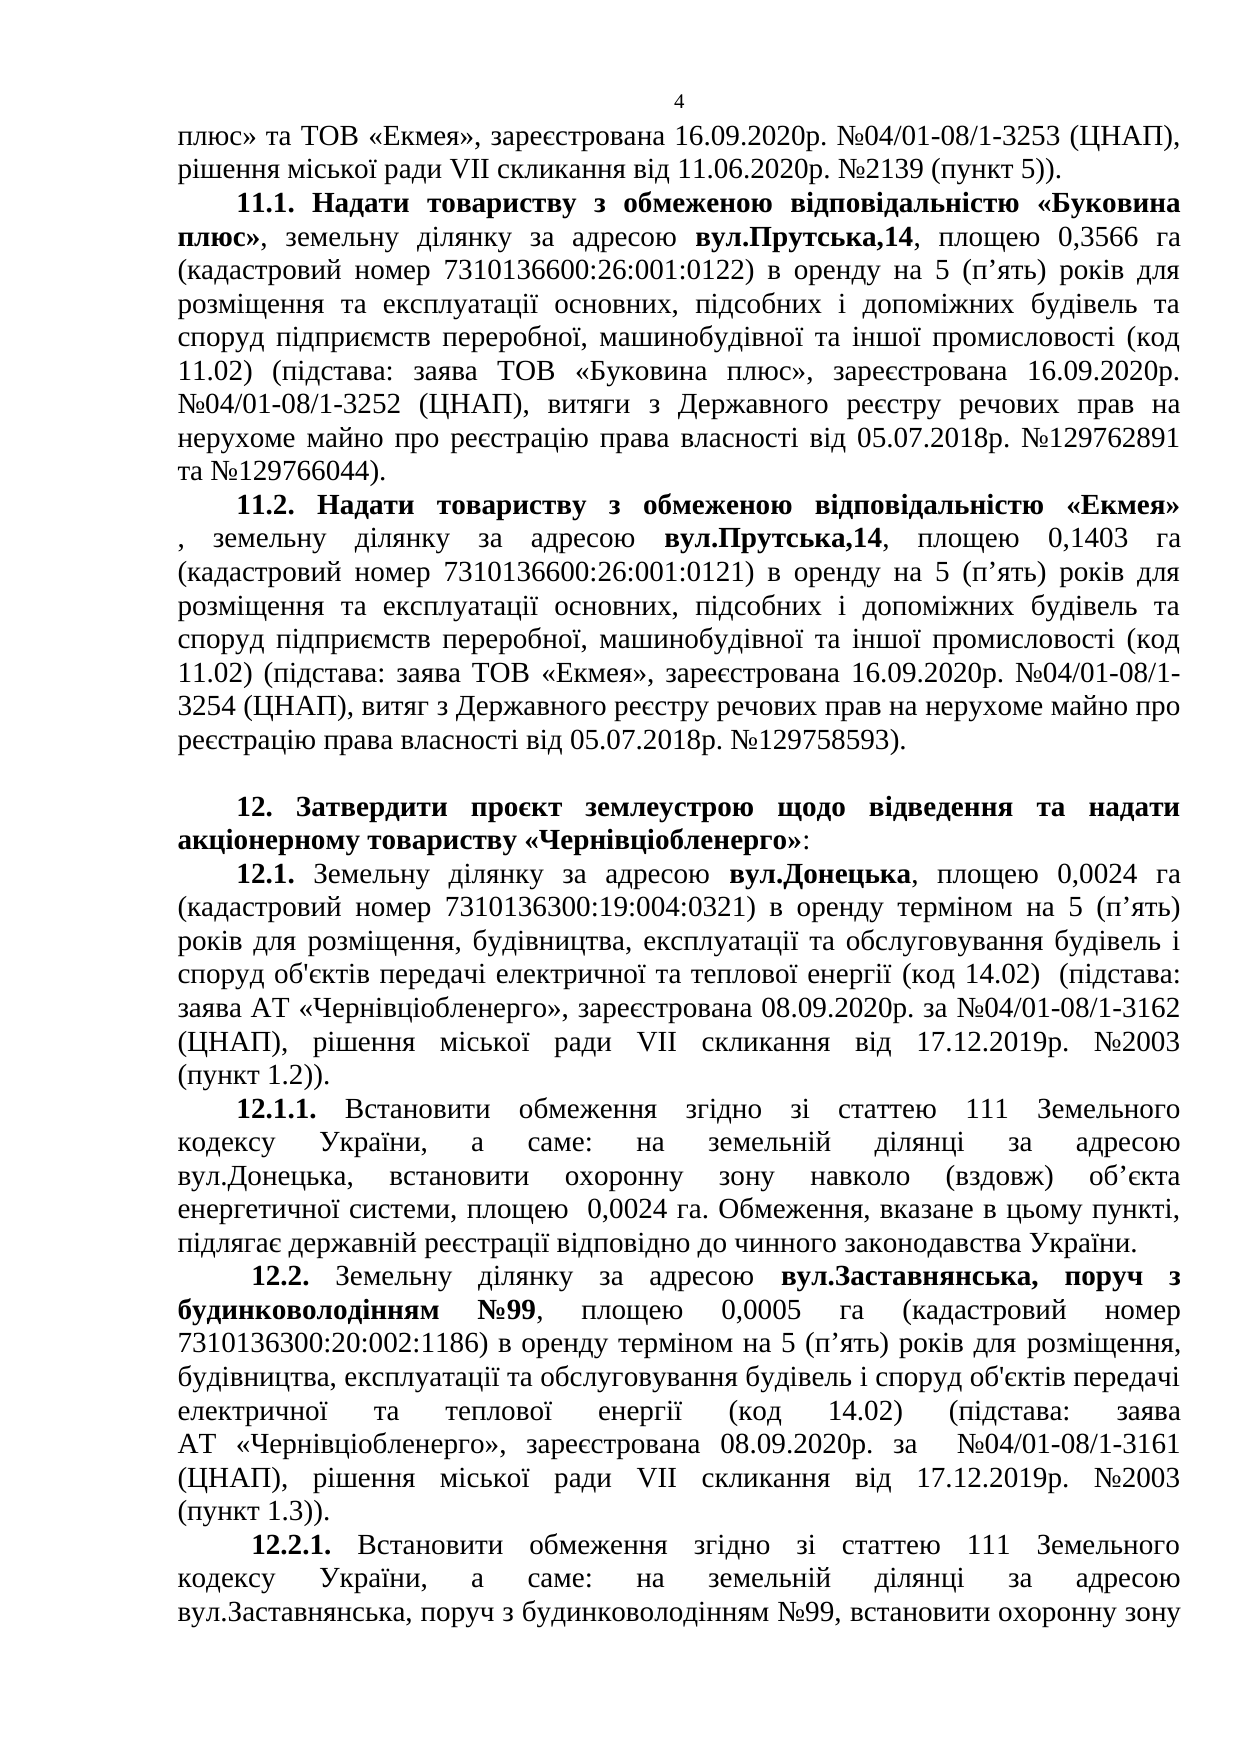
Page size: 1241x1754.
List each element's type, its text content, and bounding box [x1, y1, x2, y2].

text 12.2. Земельну ділянку за адресою вул.Заставнянська, поруч з будинковолодінням №99, площею 0,0005 га (кадастровий номер 7310136300:20:002:1186) в оренду терміном на 5 (п’ять) років для розміщення, будівництва, експлуатації та обслуговування будівель і споруд об'єктів передачі електричної та теплової енергії (код 14.02) (підстава: заява АТ «Чернівціобленерго», зареєстрована 08.09.2020р. за №04/01-08/1-3161 (ЦНАП), рішення міської ради VII скликання від 17.12.2019р. №2003 (пункт 1.3)). [177, 1258, 1181, 1359]
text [177, 1527, 1181, 1627]
text 12. Затвердити проєкт землеустрою щодо відведення та надати акціонерному товариству «Чернівціобленерго»: [177, 789, 1181, 856]
text 12.2. Земельну ділянку за адресою вул.Заставнянська, поруч з будинковолодінням №99, площею 0,0005 га (кадастровий номер 7310136300:20:002:1186) в оренду терміном на 5 (п’ять) років для розміщення, будівництва, експлуатації та обслуговування будівель і споруд об'єктів передачі електричної та теплової енергії (код 14.02) (підстава: заява АТ «Чернівціобленерго», зареєстрована 08.09.2020р. за №04/01-08/1-3161 (ЦНАП), рішення міської ради VII скликання від 17.12.2019р. №2003 (пункт 1.3)). [177, 1393, 1181, 1527]
text 12.1. Земельну ділянку за адресою вул.Донецька, площею 0,0024 га (кадастровий номер 7310136300:19:004:0321) в оренду терміном на 5 (п’ять) років для розміщення, будівництва, експлуатації та обслуговування будівель і споруд об'єктів передачі електричної та теплової енергії (код 14.02) (підстава: заява АТ «Чернівціобленерго», зареєстрована 08.09.2020р. за №04/01-08/1-3162 (ЦНАП), рішення міської ради VII скликання від 17.12.2019р. №2003 (пункт 1.2)). [177, 957, 1181, 1091]
text 11.2. Надати товариству з обмеженою відповідальністю «Екмея» , земельну ділянку за адресою вул.Прутська,14, площею 0,1403 га (кадастровий номер 7310136600:26:001:0121) в оренду на 5 (п’ять) років для розміщення та експлуатації основних, підсобних і допоміжних будівель та споруд підприємств переробної, машинобудівної та іншої промисловості (код 11.02) (підстава: заява ТОВ «Екмея», зареєстрована 16.09.2020р. №04/01-08/1-3254 (ЦНАП), витяг з Державного реєстру речових прав на нерухоме майно про реєстрацію права власності від 05.07.2018р. №129758593). [177, 487, 1181, 722]
text 12.1. Земельну ділянку за адресою вул.Донецька, площею 0,0024 га (кадастровий номер 7310136300:19:004:0321) в оренду терміном на 5 (п’ять) років для розміщення, будівництва, експлуатації та обслуговування будівель і споруд об'єктів передачі електричної та теплової енергії (код 14.02) (підстава: заява АТ «Чернівціобленерго», зареєстрована 08.09.2020р. за №04/01-08/1-3162 (ЦНАП), рішення міської ради VII скликання від 17.12.2019р. №2003 (пункт 1.2)). [177, 856, 1181, 957]
text 11.1. Надати товариству з обмеженою відповідальністю «Буковина плюс», земельну ділянку за адресою вул.Прутська,14, площею 0,3566 га (кадастровий номер 7310136600:26:001:0122) в оренду на 5 (п’ять) років для розміщення та експлуатації основних, підсобних і допоміжних будівель та споруд підприємств переробної, машинобудівної та іншої промисловості (код 11.02) (підстава: заява ТОВ «Буковина плюс», зареєстрована 16.09.2020р. №04/01-08/1-3252 (ЦНАП), витяги з Державного реєстру речових прав на нерухоме майно про реєстрацію права власності від 05.07.2018р. №129762891 та №129766044). [177, 185, 1181, 420]
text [177, 118, 1181, 185]
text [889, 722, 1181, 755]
text 12.1.1. Встановити обмеження згідно зі статтею 111 Земельного кодексу України, а саме: на земельній ділянці за адресою вул.Донецька, встановити охоронну зону навколо (вздовж) об’єкта енергетичної системи, площею 0,0024 га. Обмеження, вказане в цьому пункті, підлягає державній реєстрації відповідно до чинного законодавства України. [177, 1091, 1181, 1258]
